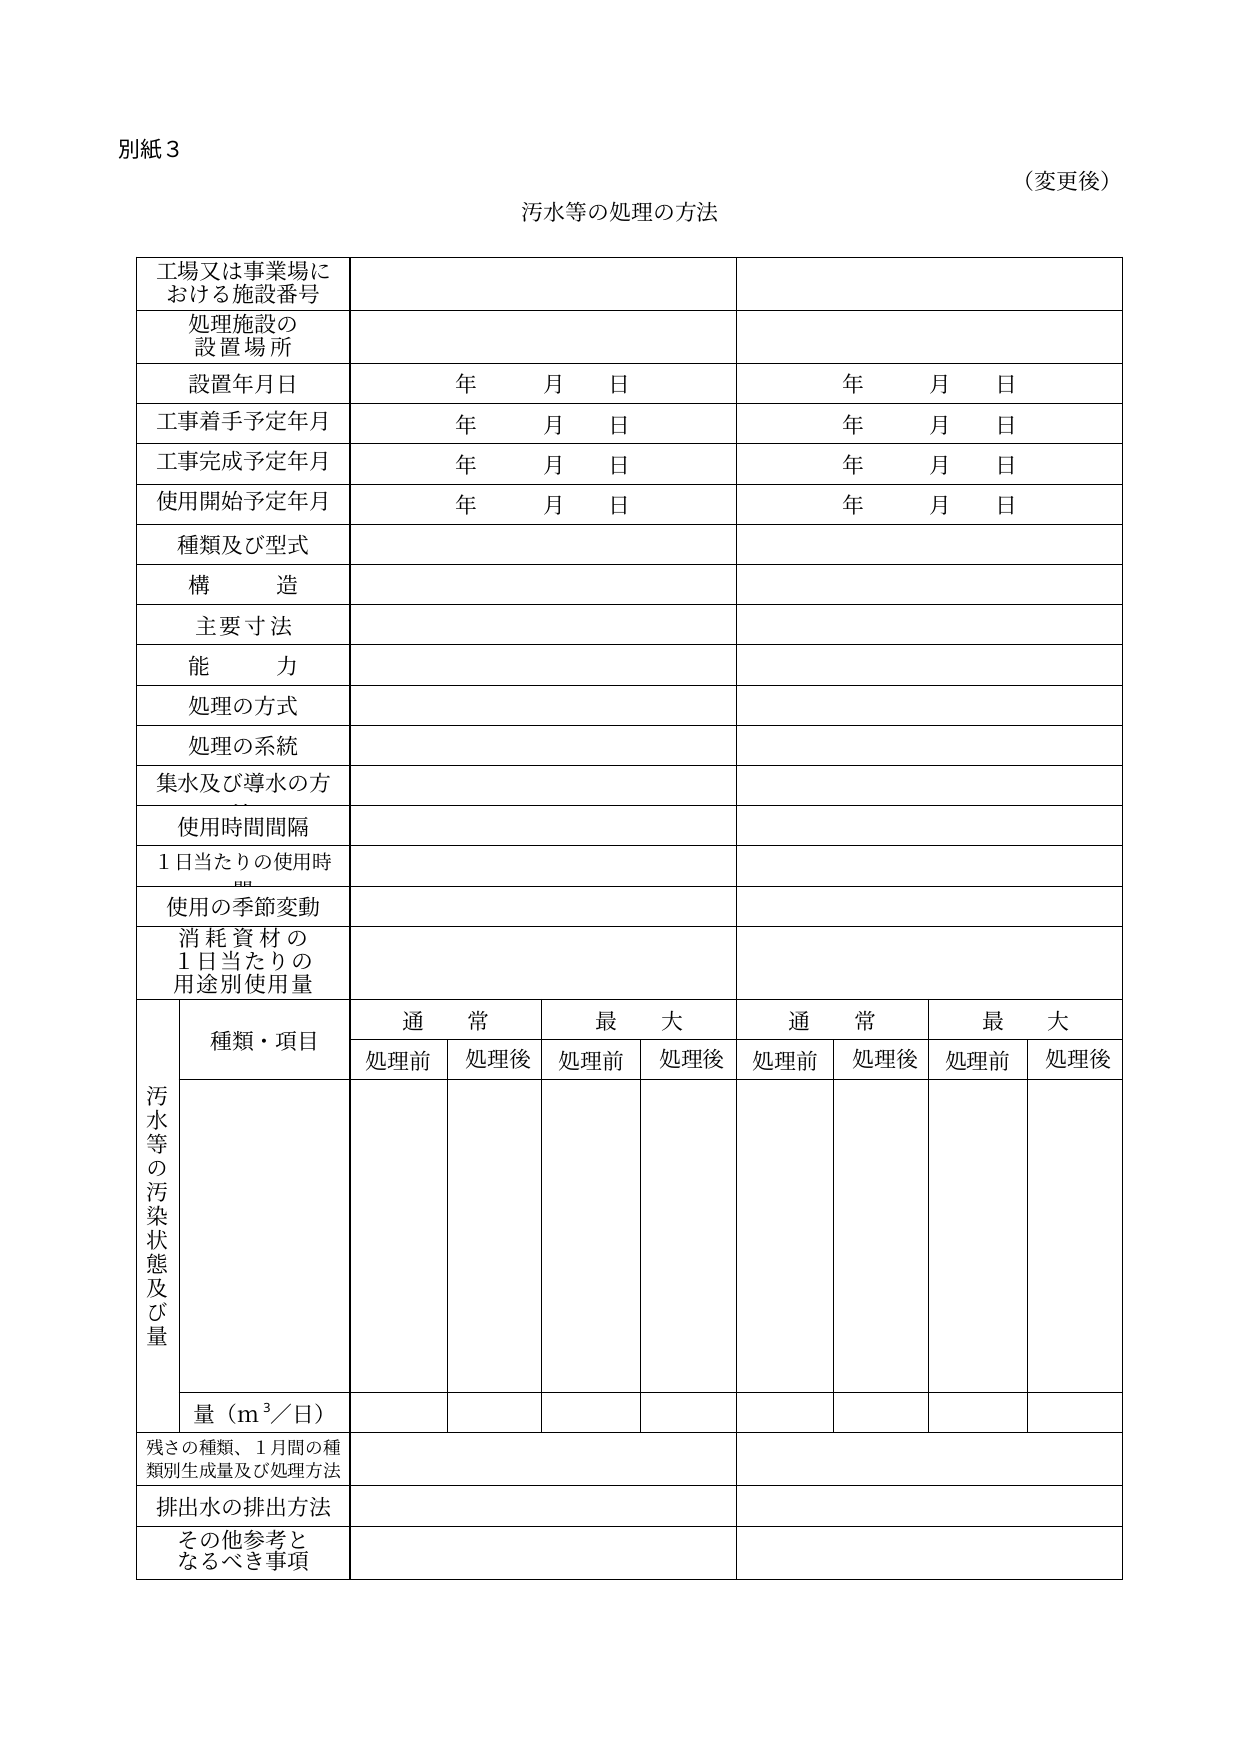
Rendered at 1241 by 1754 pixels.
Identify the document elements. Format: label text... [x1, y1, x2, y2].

table_cell 構 造 [137, 565, 349, 604]
table_cell 年 月 日 [737, 485, 1122, 524]
table_cell [351, 686, 736, 725]
table_cell 主要寸法 [137, 605, 349, 644]
table_cell [351, 605, 736, 644]
table_cell 処理前 [351, 1040, 447, 1079]
table_cell [351, 311, 736, 363]
table_cell 最 大 [542, 1000, 736, 1039]
table_cell [351, 1527, 736, 1579]
table_cell 処理前 [542, 1040, 640, 1079]
table_cell 処理の系統 [137, 726, 349, 765]
table_cell [737, 311, 1122, 363]
table_cell [737, 1080, 833, 1392]
table_cell [351, 1393, 447, 1432]
table_cell 年 月 日 [737, 444, 1122, 483]
table_cell [737, 1393, 833, 1432]
table_cell [351, 565, 736, 604]
table_cell [737, 686, 1122, 725]
table_cell 最 大 [929, 1000, 1122, 1039]
table_cell [929, 1393, 1027, 1432]
table_cell [737, 806, 1122, 845]
text 汚水等の処理の方法 [118, 195, 1122, 227]
table_cell 通 常 [737, 1000, 928, 1039]
table_cell [448, 1080, 541, 1392]
table_cell [737, 1527, 1122, 1579]
text （変更後） [118, 164, 1122, 195]
table_cell [737, 887, 1122, 926]
table_cell 使用の季節変動 [137, 887, 349, 926]
table_cell [641, 1393, 736, 1432]
table_cell 汚水等の汚染状態及び量 [137, 1000, 179, 1432]
table_cell 工事着手予定年月日 [137, 404, 349, 443]
table_cell [737, 565, 1122, 604]
table_cell [351, 1433, 736, 1485]
table_cell [448, 1393, 541, 1432]
table_cell 種類及び型式 [137, 525, 349, 564]
table_cell 使用時間間隔 [137, 806, 349, 845]
table_cell [180, 1080, 349, 1392]
table_cell [737, 1486, 1122, 1526]
table_cell 使用開始予定年月日 [137, 485, 349, 524]
table_cell 処理後 [448, 1040, 541, 1079]
table_cell [351, 806, 736, 845]
table_cell その他参考と なるべき事項 [137, 1527, 349, 1579]
table_cell [351, 846, 736, 886]
table_cell [929, 1080, 1027, 1392]
table_cell 年 月 日 [351, 485, 736, 524]
table_cell 処理後 [641, 1040, 736, 1079]
table_cell [1028, 1393, 1122, 1432]
table_cell 処理の方式 [137, 686, 349, 725]
table_cell [351, 766, 736, 805]
table_cell 処理前 [737, 1040, 833, 1079]
table_cell [641, 1080, 736, 1392]
table_cell [542, 1080, 640, 1392]
table_cell [351, 645, 736, 684]
table_cell 年 月 日 [737, 364, 1122, 403]
table_cell [737, 927, 1122, 999]
table_cell [351, 887, 736, 926]
table_cell 年 月 日 [351, 364, 736, 403]
table_cell 処理施設の 設置場所 [137, 311, 349, 363]
table_cell １日当たりの使用時間 [137, 846, 349, 886]
table_cell 処理後 [834, 1040, 928, 1079]
table_cell 残さの種類、１月間の種 類別生成量及び処理方法 [137, 1433, 349, 1485]
table_cell [351, 927, 736, 999]
table_cell [737, 846, 1122, 886]
text 別紙３ [118, 132, 1122, 164]
table_cell 種類・項目 [180, 1000, 349, 1079]
table_cell [1028, 1080, 1122, 1392]
table_cell [834, 1080, 928, 1392]
table_cell 設置年月日 [137, 364, 349, 403]
table_cell 通 常 [351, 1000, 541, 1039]
table_cell [542, 1393, 640, 1432]
table_cell 消耗資材の １日当たりの 用途別使用量 [137, 927, 349, 999]
table_cell 工事完成予定年月日 [137, 444, 349, 483]
table_cell [351, 726, 736, 765]
table_cell 年 月 日 [351, 404, 736, 443]
table_header [351, 258, 736, 310]
table_cell [351, 1486, 736, 1526]
table_cell [737, 645, 1122, 684]
table_header 工場又は事業場に おける施設番号 [137, 258, 349, 310]
table_cell [351, 525, 736, 564]
table_cell 能 力 [137, 645, 349, 684]
table_cell [737, 605, 1122, 644]
table_cell 処理後 [1028, 1040, 1122, 1079]
table_cell [351, 1080, 447, 1392]
table_cell [834, 1393, 928, 1432]
table_cell [737, 525, 1122, 564]
table_cell [737, 1433, 1122, 1485]
table_cell [737, 766, 1122, 805]
table_cell [737, 726, 1122, 765]
table_cell 年 月 日 [737, 404, 1122, 443]
table_cell 排出水の排出方法 [137, 1486, 349, 1526]
table_cell 処理前 [929, 1040, 1027, 1079]
table_cell 量（ｍ3／日） [180, 1393, 349, 1432]
table_cell 年 月 日 [351, 444, 736, 483]
table_header [737, 258, 1122, 310]
table_cell 集水及び導水の方法 [137, 766, 349, 805]
